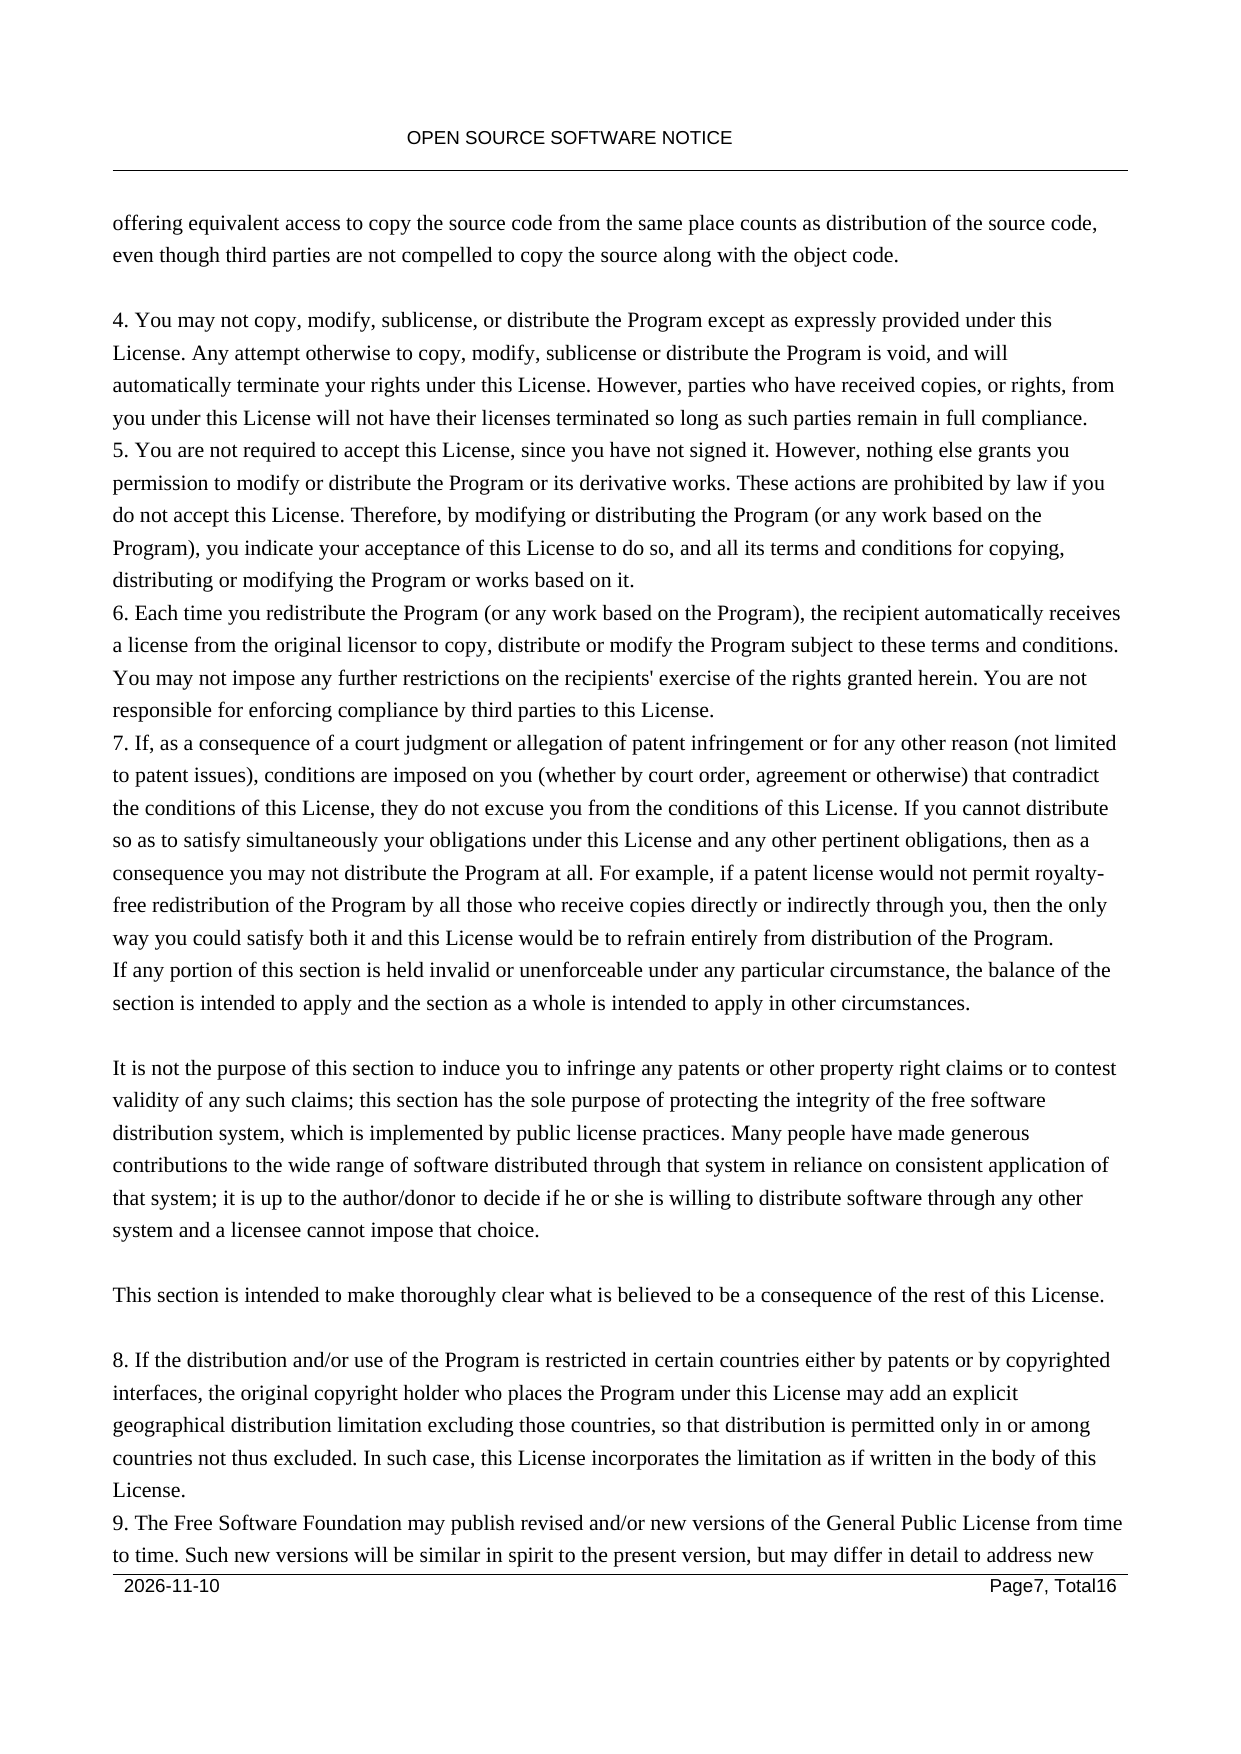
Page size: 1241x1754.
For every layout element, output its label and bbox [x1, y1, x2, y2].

text [112, 206, 1128, 1571]
